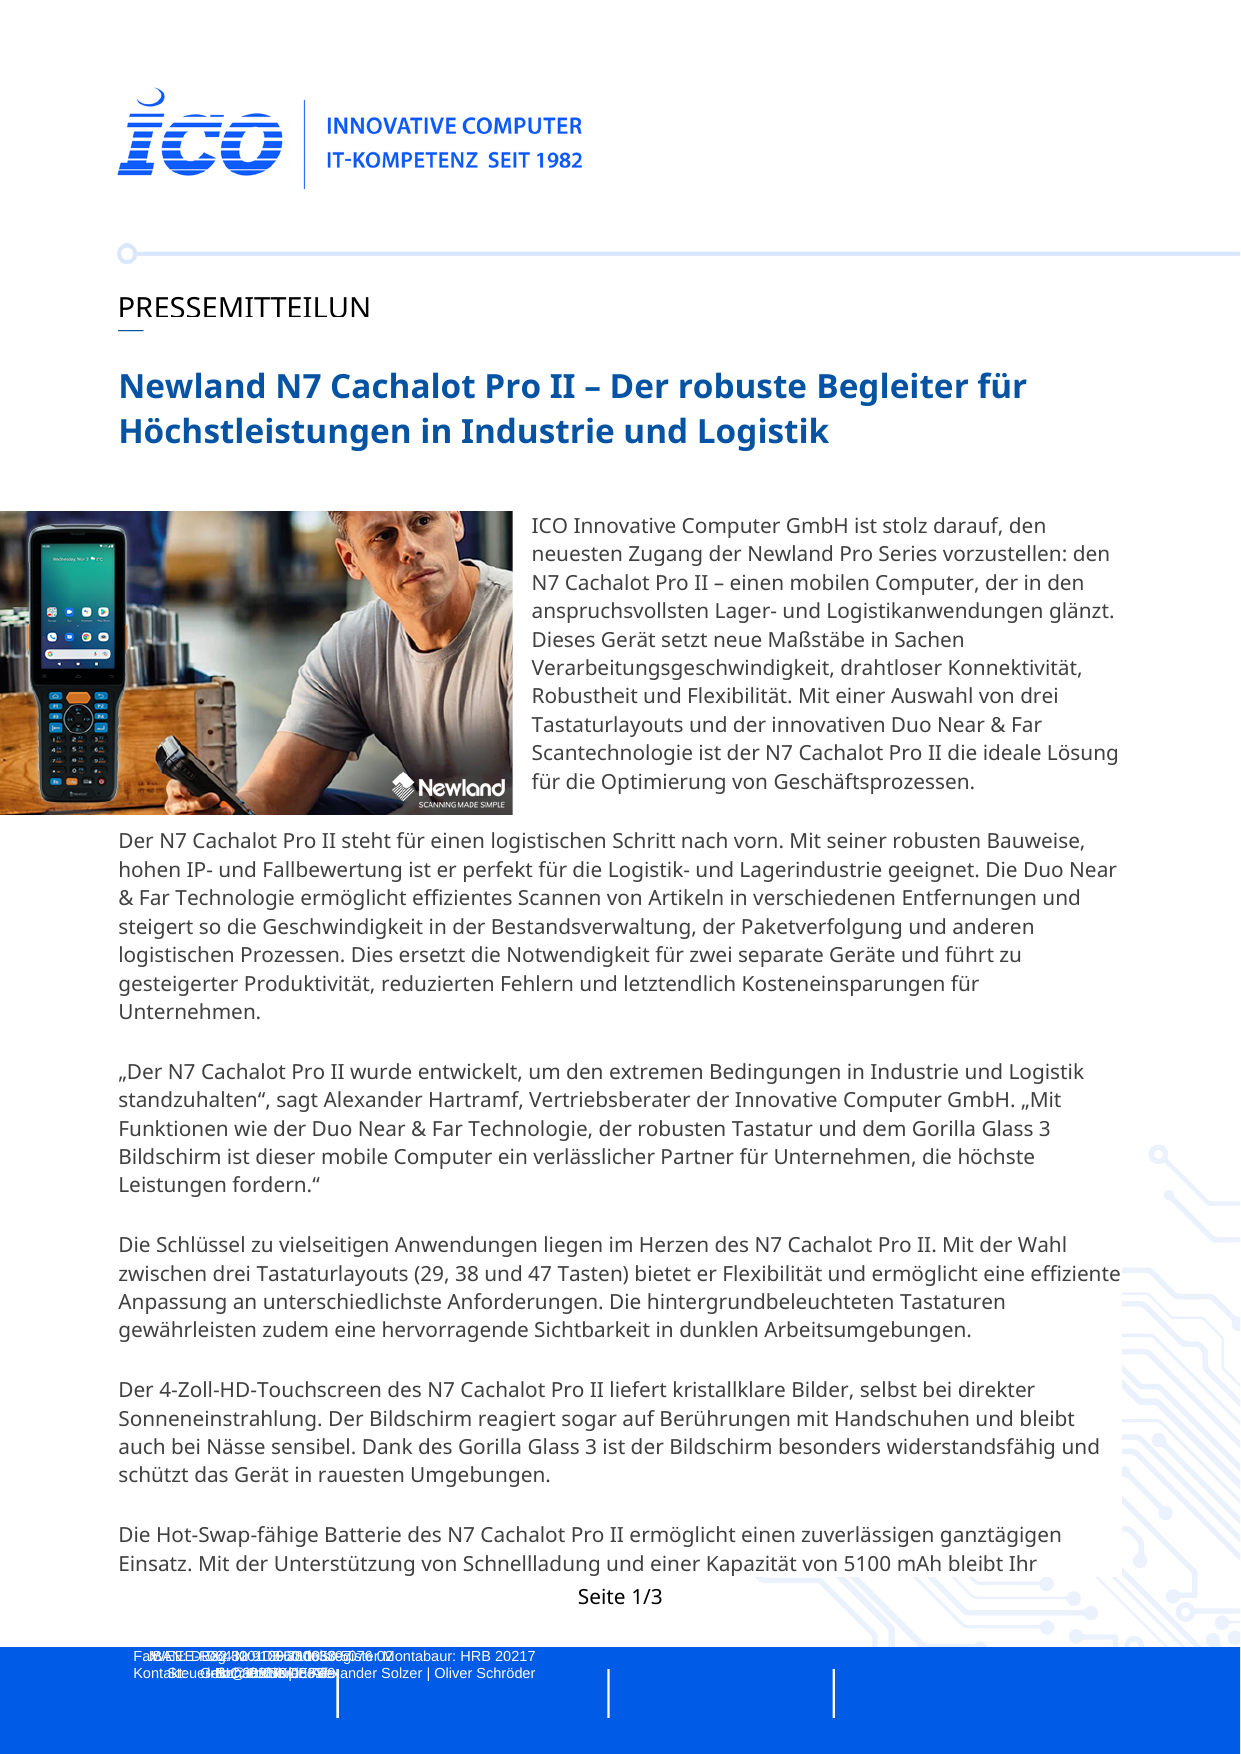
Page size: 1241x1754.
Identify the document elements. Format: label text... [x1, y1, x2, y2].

picture [111, 243, 1241, 264]
picture [117, 87, 601, 190]
text Der N7 Cachalot Pro II steht für einen logistischen Schritt nach vorn. Mit seiner robusten Bauweise, hohen IP- und Fallbewertung ist er perfekt für die Logistik- und Lagerindustrie geeignet. Die Duo Near & Far Technologie ermöglicht effizientes Scannen von Artikeln in verschiedenen Entfernungen und steigert so die Geschwindigkeit in der Bestandsverwaltung, der Paketverfolgung und anderen logistischen Prozessen. Dies ersetzt die Notwendigkeit für zwei separate Geräte und führt zu gesteigerter Produktivität, reduzierten Fehlern und letztendlich Kosteneinsparungen für Unternehmen. [118, 827, 1122, 1026]
text Die Schlüssel zu vielseitigen Anwendungen liegen im Herzen des N7 Cachalot Pro II. Mit der Wahl zwischen drei Tastaturlayouts (29, 38 und 47 Tasten) bietet er Flexibilität und ermöglicht eine effiziente Anpassung an unterschiedlichste Anforderungen. Die hintergrundbeleuchteten Tastaturen gewährleisten zudem eine hervorragende Sichtbarkeit in dunklen Arbeitsumgebungen. [118, 1230, 1122, 1344]
text Der 4-Zoll-HD-Touchscreen des N7 Cachalot Pro II liefert kristallklare Bilder, selbst bei direkter Sonneneinstrahlung. Der Bildschirm reagiert sogar auf Berührungen mit Handschuhen und bleibt auch bei Nässe sensibel. Dank des Gorilla Glass 3 ist der Bildschirm besonders widerstandsfähig und schützt das Gerät in rauesten Umgebungen. [118, 1375, 1122, 1489]
text „Der N7 Cachalot Pro II wurde entwickelt, um den extremen Bedingungen in Industrie und Logistik standzuhalten“, sagt Alexander Hartramf, Vertriebsberater der Innovative Computer GmbH. „Mit Funktionen wie der Duo Near & Far Technologie, der robusten Tastatur und dem Gorilla Glass 3 Bildschirm ist dieser mobile Computer ein verlässlicher Partner für Unternehmen, die höchste Leistungen fordern.“ [118, 1057, 1122, 1199]
subtitle Newland N7 Cachalot Pro II – Der robuste Begleiter für Höchstleistungen in Industrie und Logistik [118, 362, 1122, 453]
text ICO Innovative Computer GmbH ist stolz darauf, den neuesten Zugang der Newland Pro Series vorzustellen: den N7 Cachalot Pro II – einen mobilen Computer, der in den anspruchsvollsten Lager- und Logistikanwendungen glänzt. Dieses Gerät setzt neue Maßstäbe in Sachen Verarbeitungsgeschwindigkeit, drahtloser Konnektivität, Robustheit und Flexibilität. Mit einer Auswahl von drei Tastaturlayouts und der innovativen Duo Near & Far Scantechnologie ist der N7 Cachalot Pro II die ideale Lösung für die Optimierung von Geschäftsprozessen. [513, 511, 1122, 795]
picture [0, 511, 513, 815]
picture [0, 1033, 1241, 1754]
